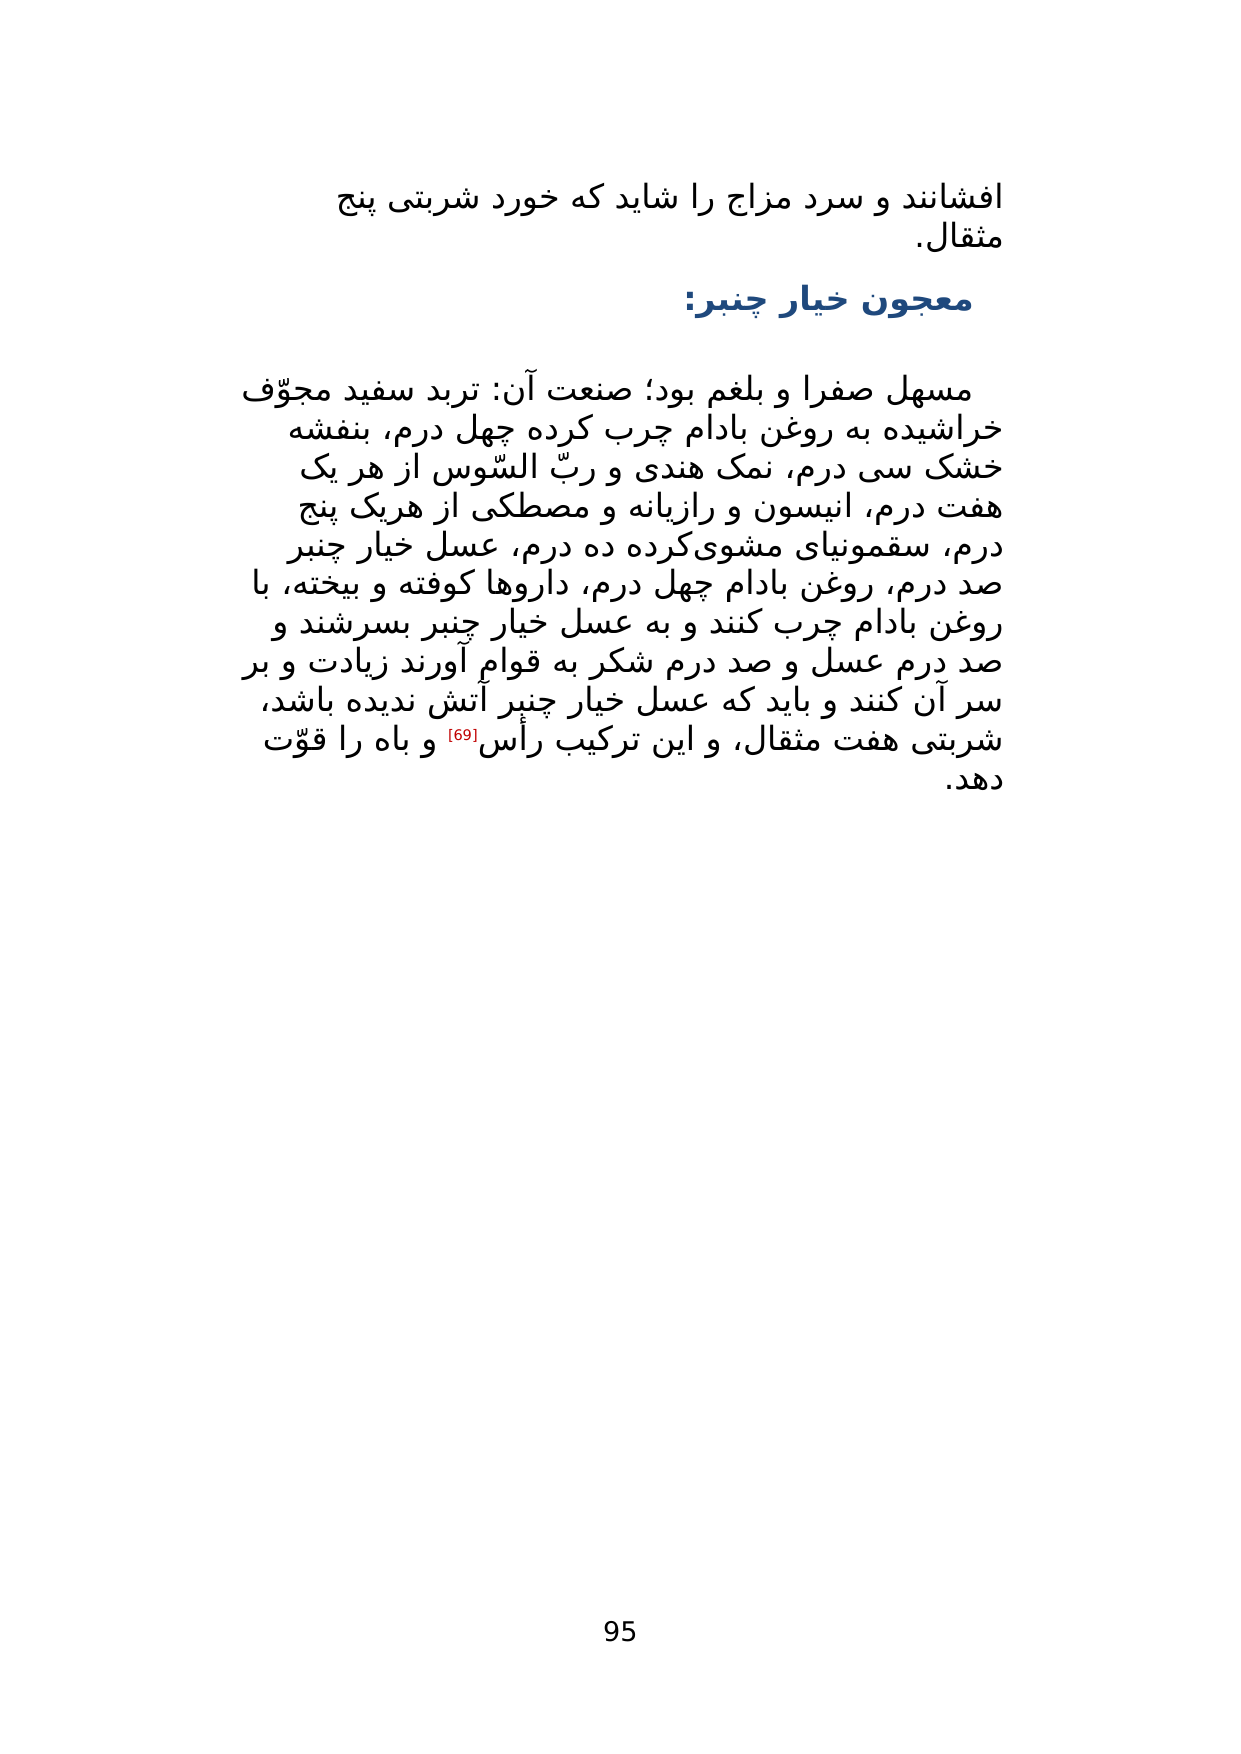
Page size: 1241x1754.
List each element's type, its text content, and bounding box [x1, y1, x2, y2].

text مسهل صفرا و بلغم بود؛ صنعت آن: تربد سفید مجوّف خراشیده به روغن بادام چرب کرده چهل درم، بنفشه خشک سی درم، نمک هندی و ربّ السّوس از هر یک هفت درم، انیسون و رازیانه و مصطکی از هریک پنج درم، سقمونیای مشوی‌کرده ده درم، عسل خیار چنبر صد درم، روغن بادام چهل درم، داروها کوفته و بیخته، با روغن بادام چرب کنند و به عسل خیار چنبر بسرشند و صد درم عسل و صد درم شکر به قوام آورند زیادت و بر سر آن کنند و باید که عسل خیار چنبر آتش ندیده باشد، شربتی هفت مثقال، و این ترکیب رأس[69] و باه را قوّت دهد. [236, 369, 1004, 797]
subtitle معجون خیار چنبر: [236, 280, 1004, 319]
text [236, 177, 1004, 255]
